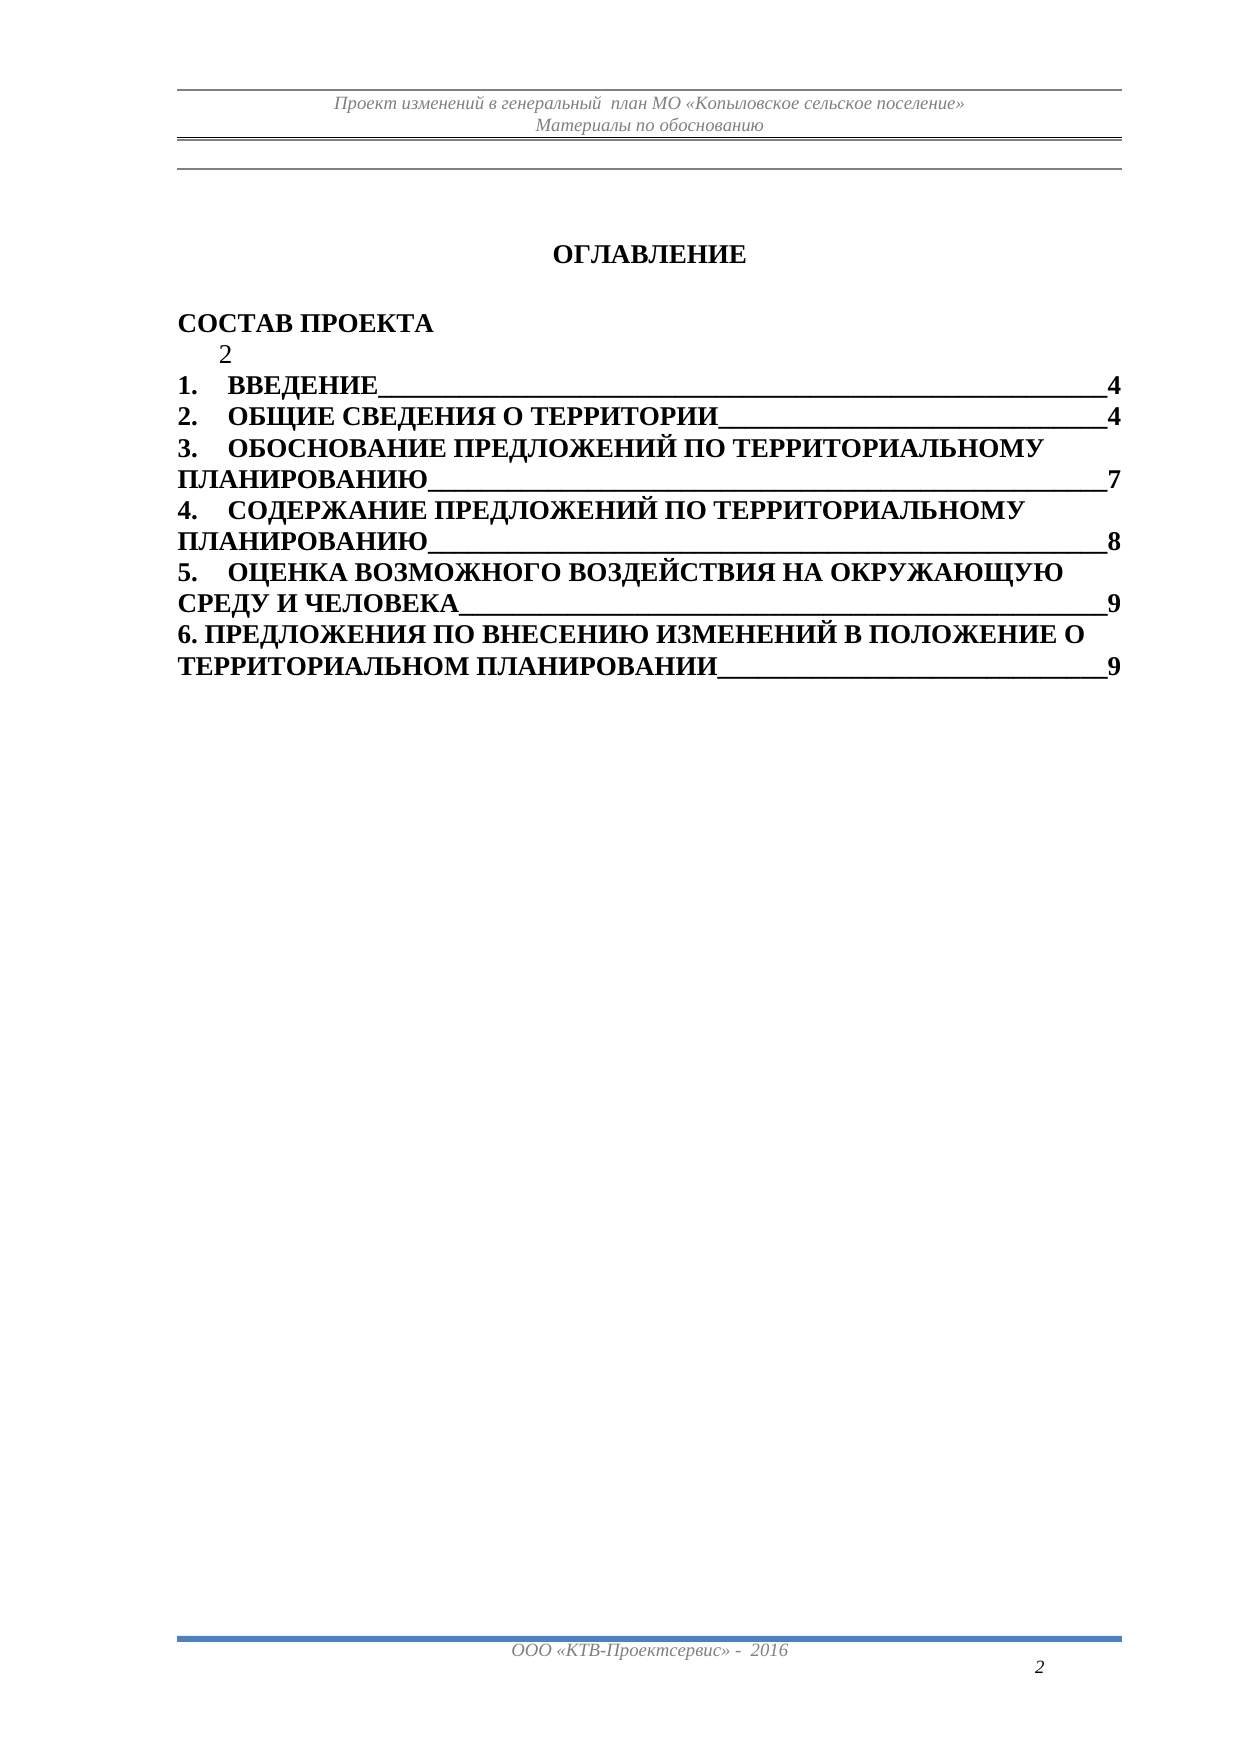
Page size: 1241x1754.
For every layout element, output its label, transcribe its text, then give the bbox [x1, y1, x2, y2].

text 4. содержание ПРЕДЛОЖЕНИЙ ПО ТЕРРИТОРИАЛЬНОМУ ПЛАНИРОВАНИЮ 8 [177, 494, 1122, 556]
text 6. ПРЕДЛОЖЕНИя ПО внесению изменений в положение о ТЕРРИТОРИАЛЬНОМ ПЛАНИРОВАНИи 9 [177, 618, 1122, 681]
text 1. введение 4 [177, 369, 1122, 401]
text состав проекта 2 [177, 307, 1122, 338]
text 2. ОБЩИЕ СВЕДЕНИЯ О ТЕРРИТОРИИ 4 [177, 401, 1122, 432]
subtitle Оглавление [177, 238, 1122, 269]
text 3. ОБОСНОВАНИЕ ПРЕДЛОЖЕНИЙ ПО ТЕРРИТОРИАЛЬНОМУ ПЛАНИРОВАНИЮ 7 [177, 432, 1122, 494]
text 5. Оценка возможного воздействия на окружающую среду и человека 9 [177, 556, 1122, 618]
